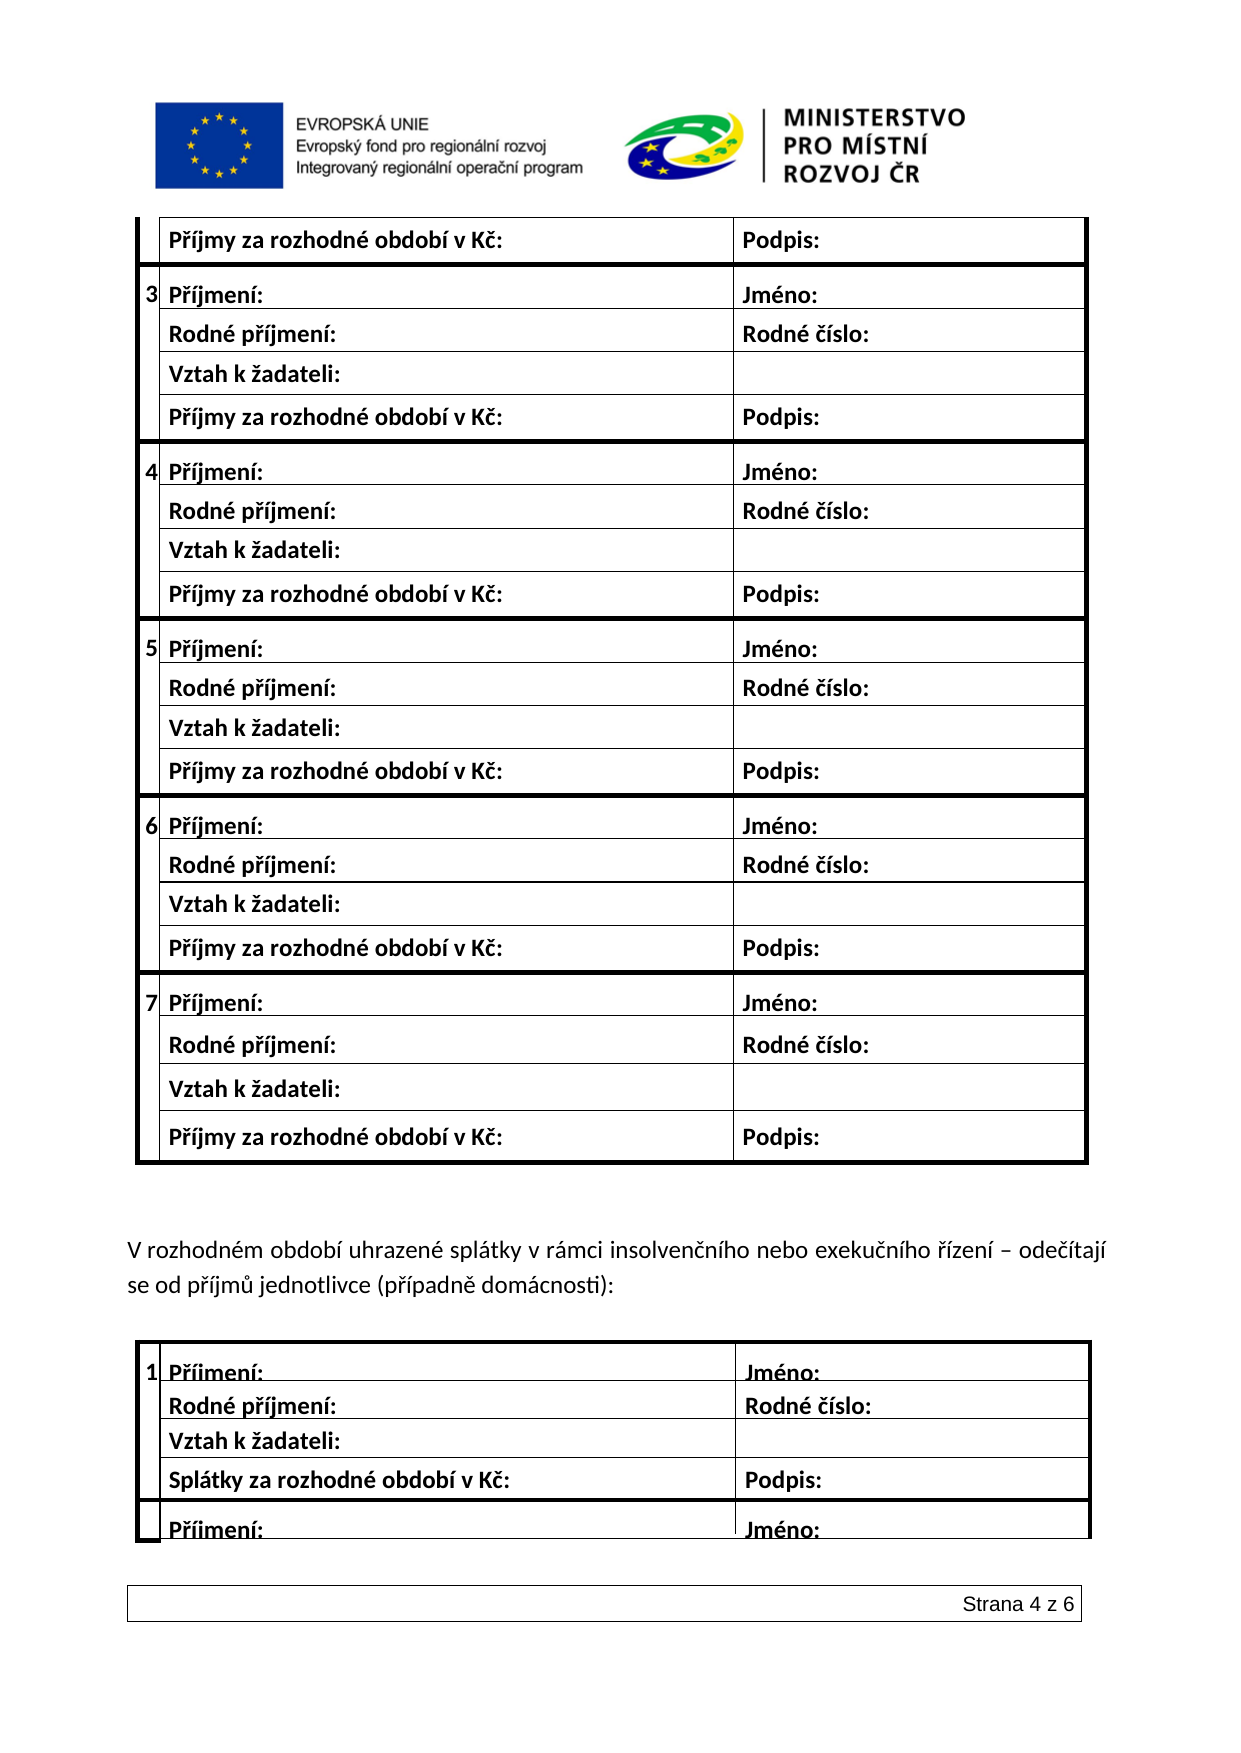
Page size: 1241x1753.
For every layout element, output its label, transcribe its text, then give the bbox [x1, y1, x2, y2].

table_cell Vztah k žadateli: [160, 1064, 733, 1110]
table_cell Příjmy za rozhodné období v Kč: [160, 218, 733, 262]
table_cell Příjmení: [160, 267, 733, 308]
table_cell Rodné příjmení: [160, 309, 733, 351]
table_cell [734, 883, 1084, 925]
table_cell Rodné číslo: [734, 663, 1084, 705]
table_cell Jméno: [734, 975, 1084, 1015]
table_cell Podpis: [734, 1111, 1084, 1160]
table_header Jméno: [736, 1344, 1088, 1380]
table_cell [734, 706, 1084, 748]
table_cell Splátky za rozhodné období v Kč: [161, 1458, 735, 1498]
table_cell Příjmení: [160, 621, 733, 662]
table_cell Podpis: [734, 749, 1084, 793]
table_cell Příjmení: [160, 798, 733, 838]
table_cell Podpis: [734, 218, 1084, 262]
table_cell Příjmy za rozhodné období v Kč: [160, 572, 733, 616]
table_cell [736, 1419, 1088, 1457]
table_cell Rodné číslo: [734, 309, 1084, 351]
table_cell Rodné číslo: [734, 1016, 1084, 1062]
table_cell Příjmy za rozhodné období v Kč: [160, 926, 733, 970]
table_cell Podpis: [736, 1458, 1088, 1498]
table_cell 2 [140, 1502, 159, 1538]
table_cell Rodné příjmení: [160, 1016, 733, 1062]
table_cell Vztah k žadateli: [160, 883, 733, 925]
table_cell Rodné příjmení: [160, 839, 733, 881]
table_cell Vztah k žadateli: [160, 529, 733, 571]
table_cell Rodné číslo: [734, 485, 1084, 527]
text V rozhodném období uhrazené splátky v rámci insolvenčního nebo exekučního řízení – odečítají se od příjmů jednotlivce (případně domácnosti): [127, 1234, 1107, 1300]
table_cell Jméno: [736, 1502, 1088, 1538]
table_cell Jméno: [734, 798, 1084, 838]
table_cell Příjmení: [160, 444, 733, 484]
table_header 1 [140, 1344, 159, 1498]
table_cell Rodné příjmení: [161, 1381, 735, 1418]
table_cell Rodné příjmení: [160, 663, 733, 705]
table_cell [734, 529, 1084, 571]
table_cell Rodné příjmení: [160, 485, 733, 527]
table_cell Rodné číslo: [736, 1381, 1088, 1418]
table_cell Příjmení: [160, 975, 733, 1015]
table_cell Vztah k žadateli: [161, 1419, 735, 1457]
table_cell Příjmení: [161, 1502, 736, 1538]
table_cell Rodné číslo: [734, 839, 1084, 881]
table_cell Příjmy za rozhodné období v Kč: [160, 395, 733, 439]
table_cell 5 [140, 621, 159, 793]
table_cell 6 [140, 798, 159, 970]
table_cell [734, 352, 1084, 394]
table_cell Jméno: [734, 444, 1084, 484]
table_cell Příjmy za rozhodné období v Kč: [160, 1111, 733, 1160]
table_cell Podpis: [734, 926, 1084, 970]
table_cell 3 [140, 267, 159, 439]
table_cell Podpis: [734, 395, 1084, 439]
table_cell Příjmy za rozhodné období v Kč: [160, 749, 733, 793]
table_cell Podpis: [734, 572, 1084, 616]
table_cell 4 [140, 444, 159, 616]
table_cell Vztah k žadateli: [160, 352, 733, 394]
table_cell Jméno: [734, 267, 1084, 308]
table_cell 7 [140, 975, 159, 1160]
table_cell Vztah k žadateli: [160, 706, 733, 748]
table_header Příjmení: [161, 1344, 735, 1380]
table_cell [734, 1064, 1084, 1110]
table_cell Jméno: [734, 621, 1084, 662]
picture [127, 73, 993, 217]
